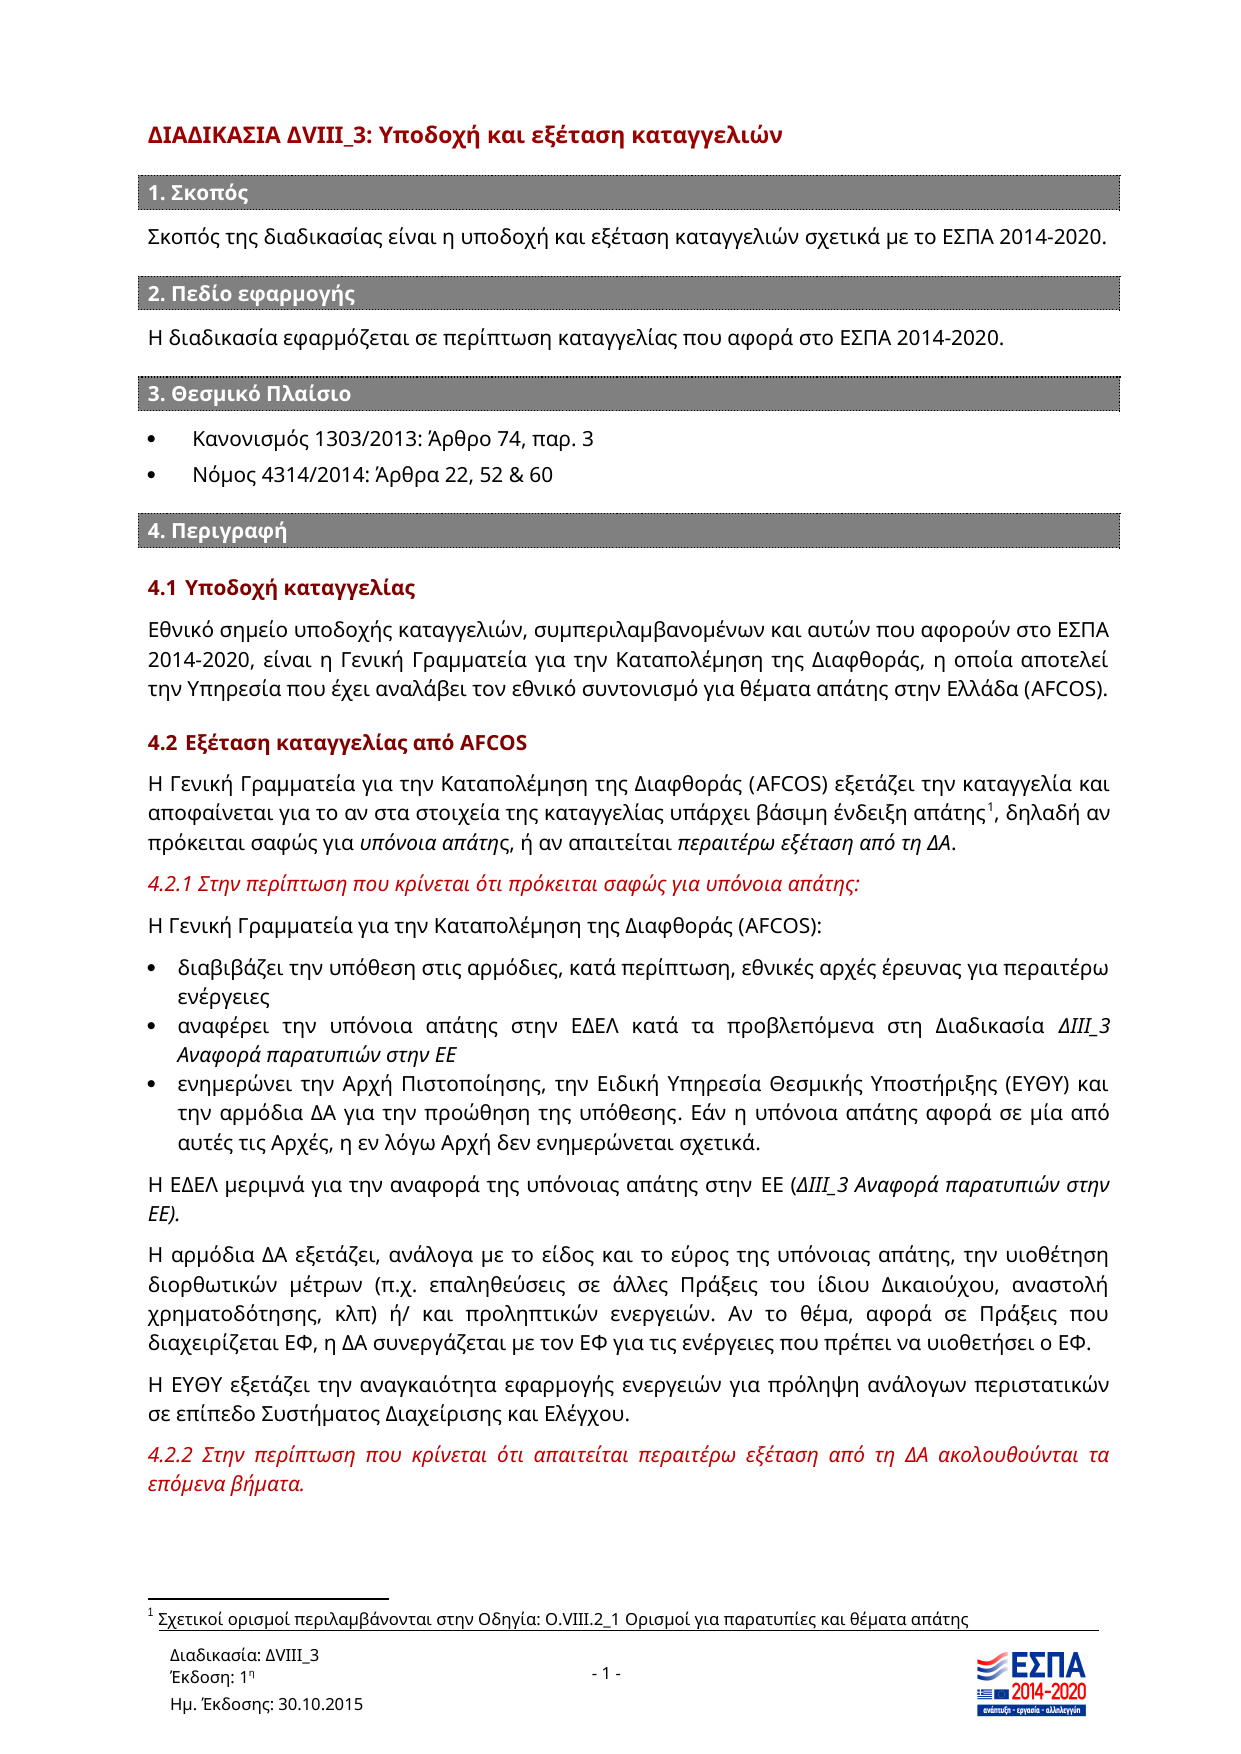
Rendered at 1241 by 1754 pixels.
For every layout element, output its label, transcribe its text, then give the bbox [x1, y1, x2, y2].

list Νόμος 4314/2014: Άρθρα 22, 52 & 60 [148, 459, 1110, 488]
text Η αρμόδια ΔΑ εξετάζει, ανάλογα με το είδος και το εύρος της υπόνοιας απάτης, την υιοθέτηση διορθωτικών μέτρων (π.χ. επαληθεύσεις σε άλλες Πράξεις του ίδιου Δικαιούχου, αναστολή χρηματοδότησης, κλπ) ή/ και προληπτικών ενεργειών. Αν το θέμα, αφορά σε Πράξεις που διαχειρίζεται ΕΦ, η ΔΑ συνεργάζεται με τον ΕΦ για τις ενέργειες που πρέπει να υιοθετήσει ο ΕΦ. [148, 1239, 1110, 1356]
text Η Γενική Γραμματεία για την Καταπολέμηση της Διαφθοράς (AFCOS): [148, 910, 1110, 939]
text 4.2.2 Στην περίπτωση που κρίνεται ότι απαιτείται περαιτέρω εξέταση από τη ΔΑ ακολουθούνται τα επόμενα βήματα. [148, 1439, 1110, 1498]
text Η διαδικασία εφαρμόζεται σε περίπτωση καταγγελίας που αφορά στο ΕΣΠΑ 2014-2020. [148, 323, 1104, 351]
picture [974, 1650, 1089, 1718]
text Η ΕΔΕΛ μεριμνά για την αναφορά της υπόνοιας απάτης στην EE (ΔIII_3 Αναφορά παρατυπιών στην ΕΕ). [148, 1169, 1110, 1227]
text Η ΕΥΘΥ εξετάζει την αναγκαιότητα εφαρμογής ενεργειών για πρόληψη ανάλογων περιστατικών σε επίπεδο Συστήματος Διαχείρισης και Ελέγχου. [148, 1369, 1110, 1427]
text Εθνικό σημείο υποδοχής καταγγελιών, συμπεριλαμβανομένων και αυτών που αφορούν στο ΕΣΠΑ 2014-2020, είναι η Γενική Γραμματεία για την Καταπολέμηση της Διαφθοράς, η οποία αποτελεί την Υπηρεσία που έχει αναλάβει τον εθνικό συντονισμό για θέματα απάτης στην Ελλάδα (AFCOS). [148, 614, 1110, 702]
list Εξέταση καταγγελίας από AFCOS [148, 727, 1110, 756]
text 4.2.1 Στην περίπτωση που κρίνεται ότι πρόκειται σαφώς για υπόνοια απάτης: [148, 869, 1110, 898]
list Υποδοχή καταγγελίας [148, 573, 1110, 602]
list διαβιβάζει την υπόθεση στις αρμόδιες, κατά περίπτωση, εθνικές αρχές έρευνας για περαιτέρω ενέργειες [148, 952, 1110, 1010]
list ενημερώνει την Αρχή Πιστοποίησης, την Ειδική Υπηρεσία Θεσμικής Υποστήριξης (ΕΥΘΥ) και την αρμόδια ΔΑ για την προώθηση της υπόθεσης. Εάν η υπόνοια απάτης αφορά σε μία από αυτές τις Αρχές, η εν λόγω Αρχή δεν ενημερώνεται σχετικά. [148, 1069, 1110, 1156]
text 4. Περιγραφή [138, 513, 1120, 548]
list Κανονισμός 1303/2013: Άρθρο 74, παρ. 3 [148, 423, 1104, 453]
text Σκοπός της διαδικασίας είναι η υποδοχή και εξέταση καταγγελιών σχετικά με το ΕΣΠΑ 2014-2020. [148, 222, 1110, 251]
text 3. Θεσμικό Πλαίσιο [138, 376, 1120, 411]
text 1. Σκοπός [138, 175, 1120, 210]
subtitle ΔΙΑΔΙΚΑΣΙΑ ΔVIII_3: Υποδοχή και εξέταση καταγγελιών [148, 119, 1110, 150]
list αναφέρει την υπόνοια απάτης στην ΕΔΕΛ κατά τα προβλεπόμενα στη Διαδικασία ΔIII_3 Αναφορά παρατυπιών στην ΕΕ [148, 1010, 1110, 1069]
text Η Γενική Γραμματεία για την Καταπολέμηση της Διαφθοράς (AFCOS) εξετάζει την καταγγελία και αποφαίνεται για το αν στα στοιχεία της καταγγελίας υπάρχει βάσιμη ένδειξη απάτης, δηλαδή αν πρόκειται σαφώς για υπόνοια απάτης, ή αν απαιτείται περαιτέρω εξέταση από τη ΔΑ. [148, 769, 1110, 856]
text 2. Πεδίο εφαρμογής [138, 276, 1120, 310]
